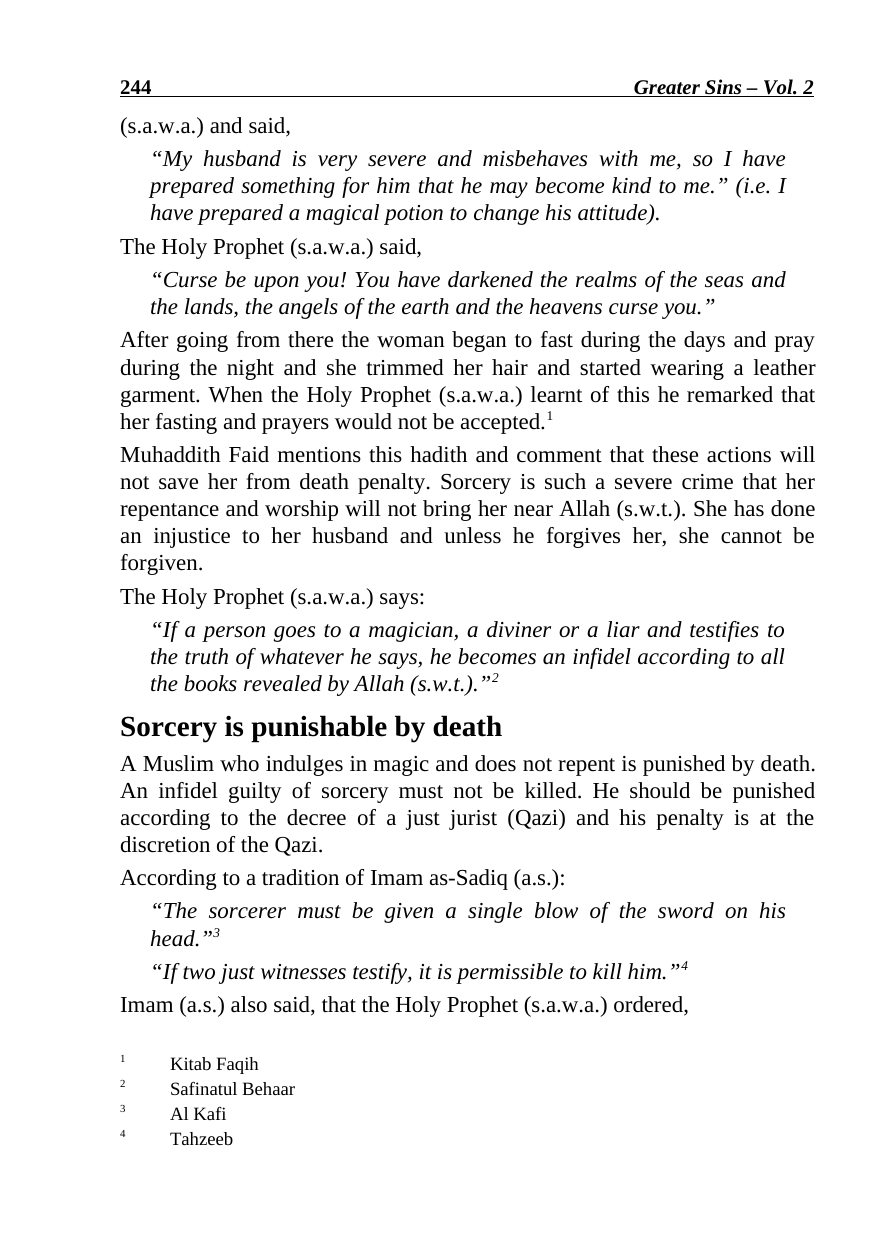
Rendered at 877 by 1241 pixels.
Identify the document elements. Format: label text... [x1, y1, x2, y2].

text Muhaddith Faid mentions this hadith and comment that these actions will not save her from death penalty. Sorcery is such a severe crime that her repentance and worship will not bring her near Allah (s.w.t.). She has done an injustice to her husband and unless he forgives her, she cannot be forgiven. [120, 441, 817, 576]
text Imam (a.s.) also said, that the Holy Prophet (s.a.w.a.) ordered, [120, 991, 817, 1018]
text The Holy Prophet (s.a.w.a.) says: [120, 582, 817, 609]
text “My husband is very severe and misbehaves with me, so I have prepared something for him that he may become kind to me.” (i.e. I have prepared a magical potion to change his attitude). [150, 145, 787, 226]
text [120, 112, 817, 139]
subtitle Sorcery is punishable by death [120, 709, 817, 743]
text “Curse be upon you! You have darkened the realms of the seas and the lands, the angels of the earth and the heavens curse you.” [150, 266, 787, 320]
text According to a tradition of Imam as-Sadiq (a.s.): [120, 864, 817, 891]
text A Muslim who indulges in magic and does not repent is punished by death. An infidel guilty of sorcery must not be killed. He should be punished according to the decree of a just jurist (Qazi) and his penalty is at the discretion of the Qazi. [120, 749, 817, 858]
text The Holy Prophet (s.a.w.a.) said, [120, 232, 817, 259]
text “If a person goes to a magician, a diviner or a liar and testifies to the truth of whatever he says, he becomes an infidel according to all the books revealed by Allah (s.w.t.).” [150, 616, 787, 697]
text After going from there the woman began to fast during the days and pray during the night and she trimmed her hair and started wearing a leather garment. When the Holy Prophet (s.a.w.a.) learnt of this he remarked that her fasting and prayers would not be accepted. [120, 326, 817, 434]
text “If two just witnesses testify, it is permissible to kill him.” [150, 958, 787, 985]
text “The sorcerer must be given a single blow of the sword on his head.” [150, 897, 787, 951]
